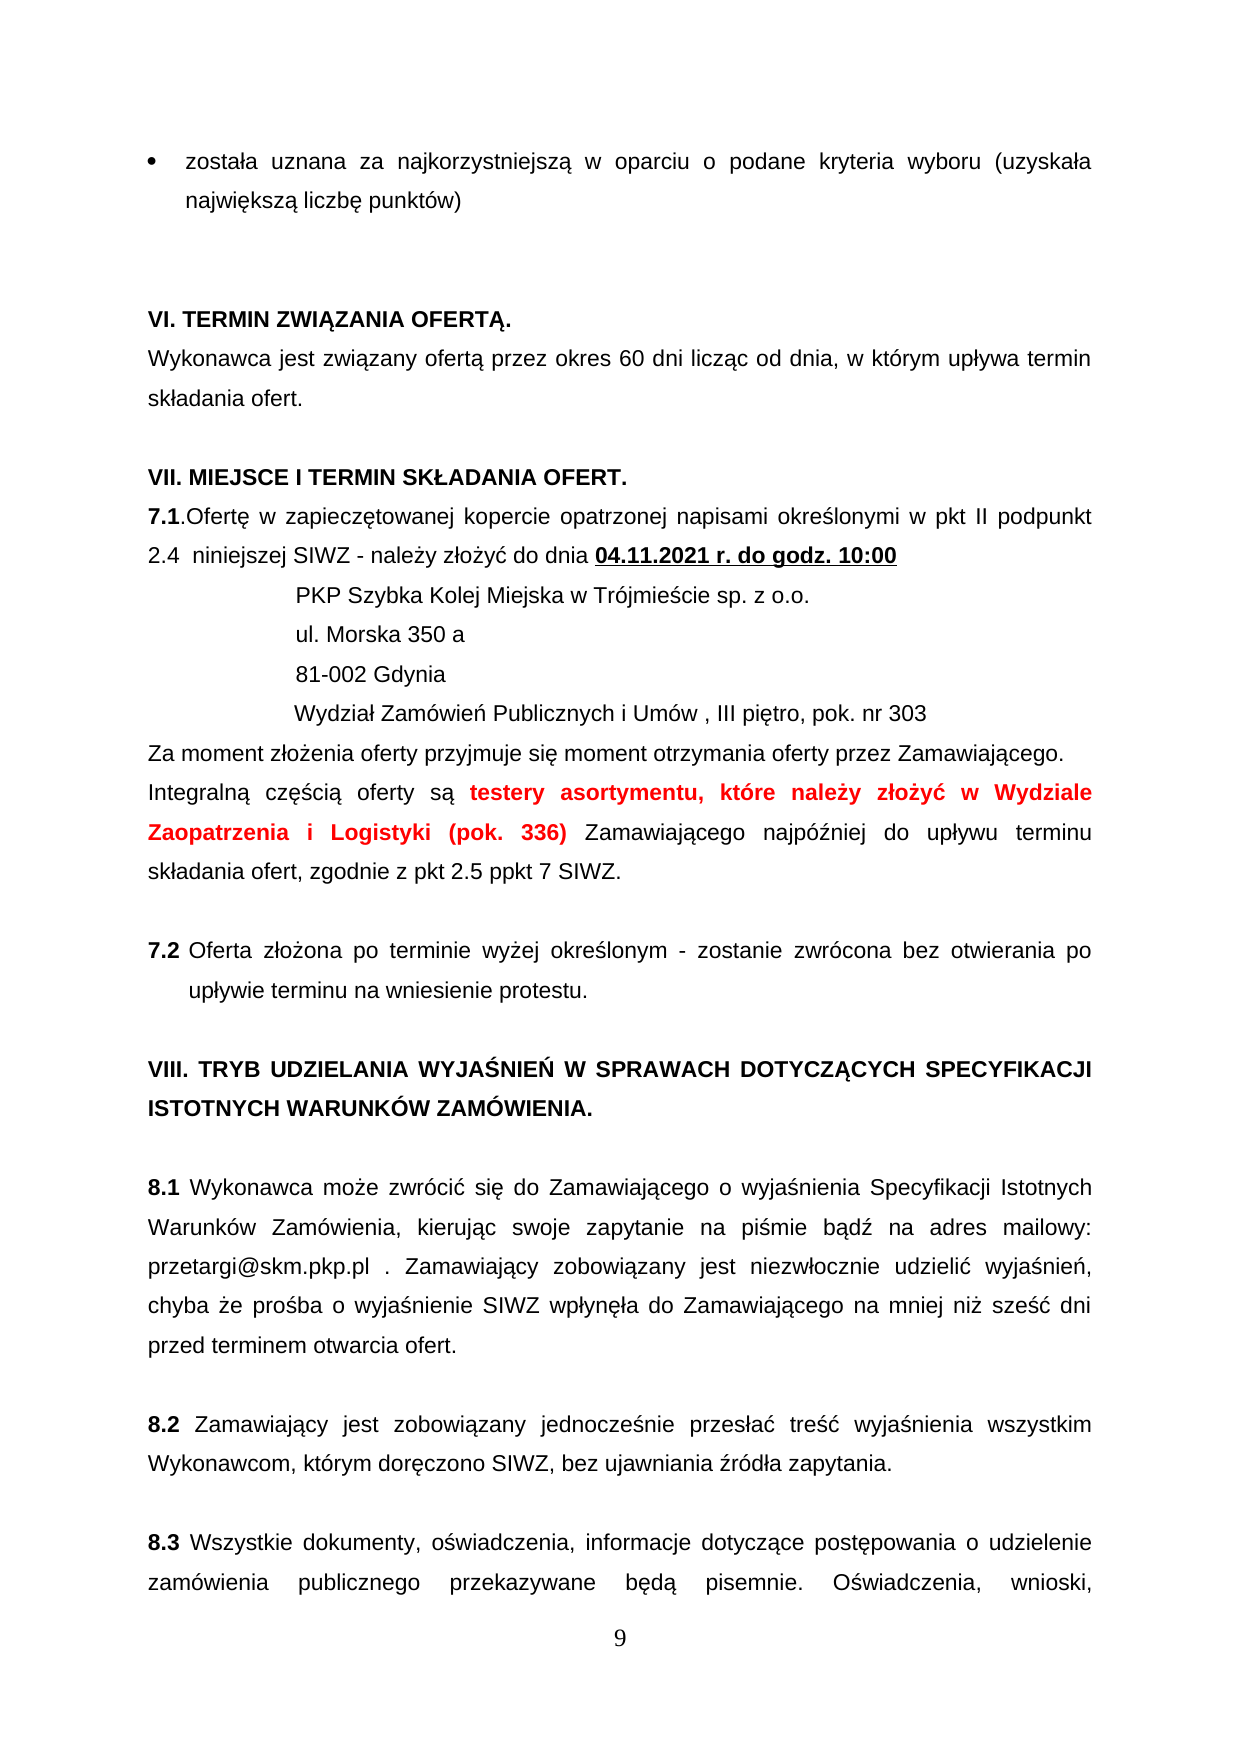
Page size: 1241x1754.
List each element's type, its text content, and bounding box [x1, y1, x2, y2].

text 8.1 Wykonawca może zwrócić się do Zamawiającego o wyjaśnienia Specyfikacji Istotnych Warunków Zamówienia, kierując swoje zapytanie na piśmie bądź na adres mailowy: przetargi@skm.pkp.pl . Zamawiający zobowiązany jest niezwłocznie udzielić wyjaśnień, chyba że prośba o wyjaśnienie SIWZ wpłynęła do Zamawiającego na mniej niż sześć dni przed terminem otwarcia ofert. [148, 1174, 1093, 1358]
text Integralną częścią oferty są testery asortymentu, które należy złożyć w Wydziale Zaopatrzenia i Logistyki (pok. 336) Zamawiającego najpóźniej do upływu terminu składania ofert, zgodnie z pkt 2.5 ppkt 7 SIWZ. [148, 779, 1093, 884]
text PKP Szybka Kolej Miejska w Trójmieście sp. z o.o. [148, 582, 1093, 608]
text VI. TERMIN ZWIĄZANIA OFERTĄ. [148, 306, 1093, 332]
text ul. Morska [148, 621, 1093, 648]
text Za moment złożenia oferty przyjmuje się moment otrzymania oferty przez Zamawiającego. [148, 740, 1093, 766]
text VII. MIEJSCE I TERMIN SKŁADANIA OFERT. [148, 463, 1093, 490]
text VIII. TRYB UDZIELANIA WYJAŚNIEŃ W SPRAWACH DOTYCZĄCYCH SPECYFIKACJI ISTOTNYCH WARUNKÓW ZAMÓWIENIA. [148, 1056, 1093, 1121]
list została uznana za najkorzystniejszą w oparciu o podane kryteria wyboru (uzyskała największą liczbę punktów) [148, 148, 1093, 213]
text 7.1.Ofertę w zapieczętowanej kopercie opatrzonej napisami określonymi w pkt II podpunkt 2.4 niniejszej SIWZ - należy złożyć do dnia 04.11.2021 r. do godz. 10:00 [148, 503, 1093, 569]
text 81-002 Gdynia [148, 661, 1093, 687]
text Wydział Zamówień Publicznych i Umów , III piętro, pok. nr 303 [148, 700, 1093, 727]
text Wykonawca jest związany ofertą przez okres 60 dni licząc od dnia, w którym upływa termin składania ofert. [148, 345, 1093, 411]
text 8.2 Zamawiający jest zobowiązany jednocześnie przesłać treść wyjaśnienia wszystkim Wykonawcom, którym doręczono SIWZ, bez ujawniania źródła zapytania. [148, 1411, 1093, 1477]
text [148, 1529, 1093, 1595]
list Oferta złożona po terminie wyżej określonym - zostanie zwrócona bez otwierania po upływie terminu na wniesienie protestu. [148, 937, 1093, 1003]
